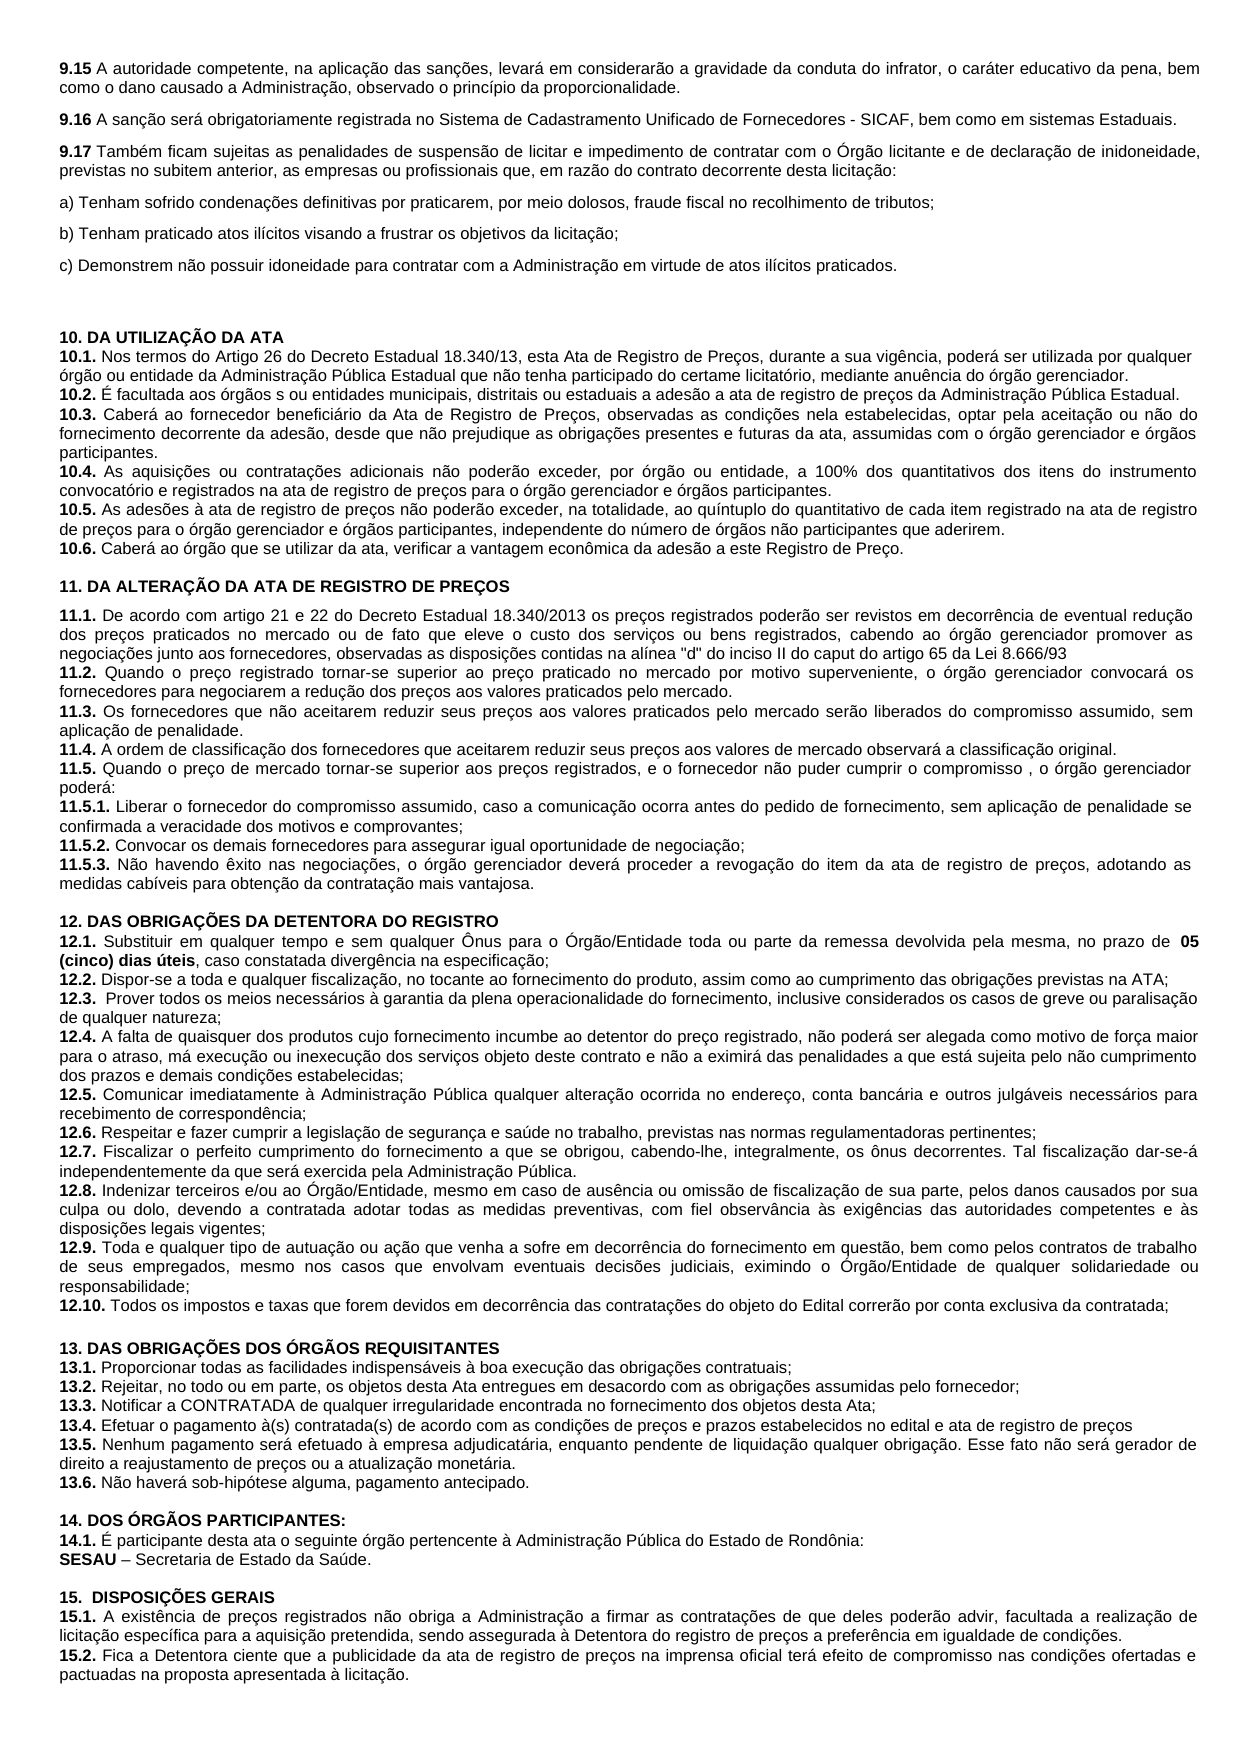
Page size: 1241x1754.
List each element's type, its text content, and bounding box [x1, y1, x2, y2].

list 10.4. As aquisições ou contratações adicionais não poderão exceder, por órgão ou entidade, a 100% dos quantitativos dos itens do instrumento convocatório e registrados na ata de registro de preços para o órgão gerenciador e órgãos participantes. [59, 462, 1199, 500]
text 15.2. Fica a Detentora ciente que a publicidade da ata de registro de preços na imprensa oficial terá efeito de compromisso nas condições ofertadas e pactuadas na proposta apresentada à licitação. [59, 1645, 1199, 1684]
text 13.5. Nenhum pagamento será efetuado à empresa adjudicatária, enquanto pendente de liquidação qualquer obrigação. Esse fato não será gerador de direito a reajustamento de preços ou a atualização monetária. [59, 1434, 1199, 1473]
text 13.4. Efetuar o pagamento à(s) contratada(s) de acordo com as condições de preços e prazos estabelecidos no edital e ata de registro de preços [59, 1415, 1199, 1434]
text 13.1. Proporcionar todas as facilidades indispensáveis à boa execução das obrigações contratuais; [59, 1358, 1199, 1377]
text 12. DAS OBRIGAÇÕES DA DETENTORA DO REGISTRO [59, 912, 1199, 931]
text 12.5. Comunicar imediatamente à Administração Pública qualquer alteração ocorrida no endereço, conta bancária e outros julgáveis necessários para recebimento de correspondência; [59, 1085, 1199, 1123]
text 15.1. A existência de preços registrados não obriga a Administração a firmar as contratações de que deles poderão advir, facultada a realização de licitação específica para a aquisição pretendida, sendo assegurada à Detentora do registro de preços a preferência em igualdade de condições. [59, 1607, 1199, 1645]
text 13. DAS OBRIGAÇÕES DOS ÓRGÃOS REQUISITANTES [59, 1339, 1199, 1358]
text 12.10. Todos os impostos e taxas que forem devidos em decorrência das contratações do objeto do Edital correrão por conta exclusiva da contratada; [59, 1296, 1199, 1315]
text 11.5.3. Não havendo êxito nas negociações, o órgão gerenciador deverá proceder a revogação do item da ata de registro de preços, adotando as medidas cabíveis para obtenção da contratação mais vantajosa. [59, 855, 1194, 893]
text 12.7. Fiscalizar o perfeito cumprimento do fornecimento a que se obrigou, cabendo-lhe, integralmente, os ônus decorrentes. Tal fiscalização dar-se-á independentemente da que será exercida pela Administração Pública. [59, 1142, 1199, 1181]
text 12.6. Respeitar e fazer cumprir a legislação de segurança e saúde no trabalho, previstas nas normas regulamentadoras pertinentes; [59, 1123, 1199, 1142]
text 11.4. A ordem de classificação dos fornecedores que aceitarem reduzir seus preços aos valores de mercado observará a classificação original. [59, 740, 1194, 759]
text 15. DISPOSIÇÕES GERAIS [59, 1588, 1199, 1607]
text 11.5.1. Liberar o fornecedor do compromisso assumido, caso a comunicação ocorra antes do pedido de fornecimento, sem aplicação de penalidade se confirmada a veracidade dos motivos e comprovantes; [59, 797, 1194, 836]
text 11.5.2. Convocar os demais fornecedores para assegurar igual oportunidade de negociação; [59, 836, 1194, 855]
text 11.1. De acordo com artigo 21 e 22 do Decreto Estadual 18.340/2013 os preços registrados poderão ser revistos em decorrência de eventual redução dos preços praticados no mercado ou de fato que eleve o custo dos serviços ou bens registrados, cabendo ao órgão gerenciador promover as negociações junto aos fornecedores, observadas as disposições contidas na alínea "d" do inciso II do caput do artigo 65 da Lei 8.666/93 [59, 606, 1194, 663]
text 12.9. Toda e qualquer tipo de autuação ou ação que venha a sofre em decorrência do fornecimento em questão, bem como pelos contratos de trabalho de seus empregados, mesmo nos casos que envolvam eventuais decisões judiciais, eximindo o Órgão/Entidade de qualquer solidariedade ou responsabilidade; [59, 1238, 1199, 1296]
text 12.2. Dispor-se a toda e qualquer fiscalização, no tocante ao fornecimento do produto, assim como ao cumprimento das obrigações previstas na ATA; [59, 970, 1199, 989]
text 12.4. A falta de quaisquer dos produtos cujo fornecimento incumbe ao detentor do preço registrado, não poderá ser alegada como motivo de força maior para o atraso, má execução ou inexecução dos serviços objeto deste contrato e não a eximirá das penalidades a que está sujeita pelo não cumprimento dos prazos e demais condições estabelecidas; [59, 1027, 1199, 1085]
text 10.1. Nos termos do Artigo 26 do Decreto Estadual 18.340/13, esta Ata de Registro de Preços, durante a sua vigência, poderá ser utilizada por qualquer órgão ou entidade da Administração Pública Estadual que não tenha participado do certame licitatório, mediante anuência do órgão gerenciador. [59, 347, 1194, 385]
text 14. DOS ÓRGÃOS PARTICIPANTES: [59, 1511, 1194, 1530]
text 13.2. Rejeitar, no todo ou em parte, os objetos desta Ata entregues em desacordo com as obrigações assumidas pelo fornecedor; [59, 1377, 1199, 1396]
text 12.3. Prover todos os meios necessários à garantia da plena operacionalidade do fornecimento, inclusive considerados os casos de greve ou paralisação de qualquer natureza; [59, 989, 1199, 1027]
text 10.2. É facultada aos órgãos s ou entidades municipais, distritais ou estaduais a adesão a ata de registro de preços da Administração Pública Estadual. [59, 385, 1194, 404]
text 9.17 Também ficam sujeitas as penalidades de suspensão de licitar e impedimento de contratar com o Órgão licitante e de declaração de inidoneidade, previstas no subitem anterior, as empresas ou profissionais que, em razão do contrato decorrente desta licitação: [59, 142, 1202, 180]
text 12.8. Indenizar terceiros e/ou ao Órgão/Entidade, mesmo em caso de ausência ou omissão de fiscalização de sua parte, pelos danos causados por sua culpa ou dolo, devendo a contratada adotar todas as medidas preventivas, com fiel observância às exigências das autoridades competentes e às disposições legais vigentes; [59, 1181, 1199, 1238]
list 10.5. As adesões à ata de registro de preços não poderão exceder, na totalidade, ao quíntuplo do quantitativo de cada item registrado na ata de registro de preços para o órgão gerenciador e órgãos participantes, independente do número de órgãos não participantes que aderirem. [59, 500, 1199, 538]
text 10. DA UTILIZAÇÃO DA ATA [59, 328, 1199, 347]
text 12.1. Substituir em qualquer tempo e sem qualquer Ônus para o Órgão/Entidade toda ou parte da remessa devolvida pela mesma, no prazo de 05 (cinco) dias úteis, caso constatada divergência na especificação; [59, 931, 1199, 970]
text 11.5. Quando o preço de mercado tornar-se superior aos preços registrados, e o fornecedor não puder cumprir o compromisso , o órgão gerenciador poderá: [59, 759, 1194, 797]
text 14.1. É participante desta ata o seguinte órgão pertencente à Administração Pública do Estado de Rondônia: [59, 1530, 1194, 1549]
text 11.3. Os fornecedores que não aceitarem reduzir seus preços aos valores praticados pelo mercado serão liberados do compromisso assumido, sem aplicação de penalidade. [59, 701, 1194, 740]
text 10.6. Caberá ao órgão que se utilizar da ata, verificar a vantagem econômica da adesão a este Registro de Preço. [59, 538, 1199, 558]
text 11.2. Quando o preço registrado tornar-se superior ao preço praticado no mercado por motivo superveniente, o órgão gerenciador convocará os fornecedores para negociarem a redução dos preços aos valores praticados pelo mercado. [59, 663, 1194, 701]
text 9.15 A autoridade competente, na aplicação das sanções, levará em considerarão a gravidade da conduta do infrator, o caráter educativo da pena, bem como o dano causado a Administração, observado o princípio da proporcionalidade. [59, 59, 1202, 97]
text a) Tenham sofrido condenações definitivas por praticarem, por meio dolosos, fraude fiscal no recolhimento de tributos; [59, 192, 1202, 212]
text 13.3. Notificar a CONTRATADA de qualquer irregularidade encontrada no fornecimento dos objetos desta Ata; [59, 1396, 1199, 1415]
text 13.6. Não haverá sob-hipótese alguma, pagamento antecipado. [59, 1473, 1199, 1492]
text 9.16 A sanção será obrigatoriamente registrada no Sistema de Cadastramento Unificado de Fornecedores - SICAF, bem como em sistemas Estaduais. [59, 110, 1202, 129]
text b) Tenham praticado atos ilícitos visando a frustrar os objetivos da licitação; [59, 224, 1202, 243]
text 11. DA ALTERAÇÃO DA ATA DE REGISTRO DE PREÇOS [59, 577, 1199, 596]
list 10.3. Caberá ao fornecedor beneficiário da Ata de Registro de Preços, observadas as condições nela estabelecidas, optar pela aceitação ou não do fornecimento decorrente da adesão, desde que não prejudique as obrigações presentes e futuras da ata, assumidas com o órgão gerenciador e órgãos participantes. [59, 404, 1199, 462]
text SESAU – Secretaria de Estado da Saúde. [59, 1549, 1199, 1569]
text c) Demonstrem não possuir idoneidade para contratar com a Administração em virtude de atos ilícitos praticados. [59, 256, 1202, 275]
